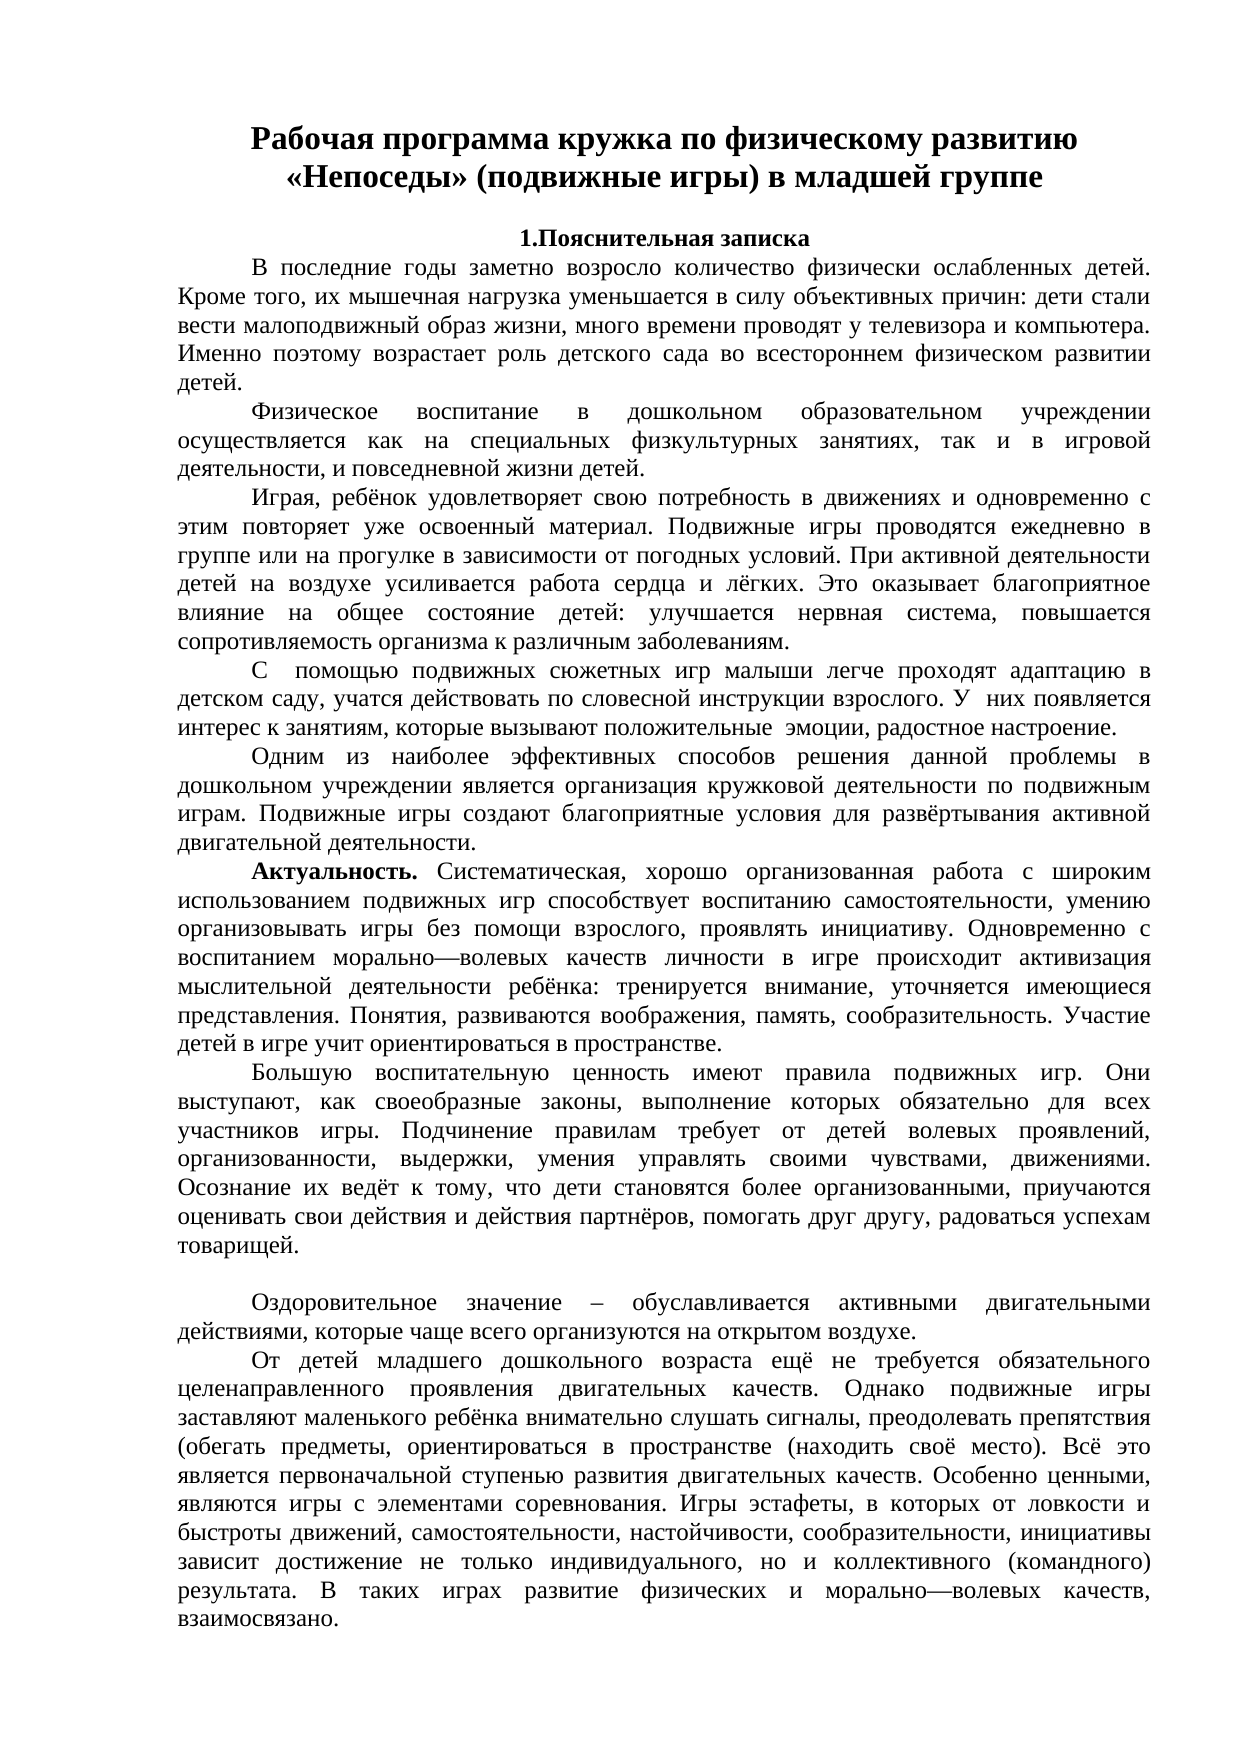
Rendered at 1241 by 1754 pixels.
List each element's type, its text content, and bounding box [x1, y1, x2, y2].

text Играя, ребёнок удовлетворяет свою потребность в движениях и одновременно с этим повторяет уже освоенный материал. Подвижные игры проводятся ежедневно в группе или на прогулке в зависимости от погодных условий. При активной деятельности детей на воздухе усиливается работа сердца и лёгких. Это оказывает благоприятное влияние на общее состояние детей: улучшается нервная система, повышается сопротивляемость организма к различным заболеваниям. [177, 482, 1152, 655]
text С помощью подвижных сюжетных игр малыши легче проходят адаптацию в детском саду, учатся действовать по словесной инструкции взрослого. У них появляется интерес к занятиям, которые вызывают положительные эмоции, радостное настроение. [177, 655, 1152, 741]
text От детей младшего дошкольного возраста ещё не требуется обязательного целенаправленного проявления двигательных качеств. Однако подвижные игры заставляют маленького ребёнка внимательно слушать сигналы, преодолевать препятствия (обегать предметы, ориентироваться в пространстве (находить своё место). Всё это является первоначальной ступенью развития двигательных качеств. Особенно ценными, являются игры с элементами соревнования. Игры эстафеты, в которых от ловкости и быстроты движений, самостоятельности, настойчивости, сообразительности, инициативы зависит достижение не только индивидуального, но и коллективного (командного) результата. В таких играх развитие физических и морально—волевых качеств, взаимосвязано. [177, 1345, 1152, 1632]
text 1.Пояснительная записка [177, 223, 1152, 252]
text Одним из наиболее эффективных способов решения данной проблемы в дошкольном учреждении является организация кружковой деятельности по подвижным играм. Подвижные игры создают благоприятные условия для развёртывания активной двигательной деятельности. [177, 741, 1152, 856]
text Большую воспитательную ценность имеют правила подвижных игр. Они выступают, как своеобразные законы, выполнение которых обязательно для всех участников игры. Подчинение правилам требует от детей волевых проявлений, организованности, выдержки, умения управлять своими чувствами, движениями. Осознание их ведёт к тому, что дети становятся более организованными, приучаются оценивать свои действия и действия партнёров, помогать друг другу, радоваться успехам товарищей. [177, 1057, 1152, 1258]
text «Непоседы» (подвижные игры) в младшей группе [177, 156, 1152, 195]
text Оздоровительное значение – обуславливается активными двигательными действиями, которые чаще всего организуются на открытом воздухе. [177, 1287, 1152, 1345]
text Рабочая программа кружка по физическому развитию [177, 118, 1152, 156]
text В последние годы заметно возросло количество физически ослабленных детей. Кроме того, их мышечная нагрузка уменьшается в силу объективных причин: дети стали вести малоподвижный образ жизни, много времени проводят у телевизора и компьютера. Именно поэтому возрастает роль детского сада во всестороннем физическом развитии детей. [177, 252, 1152, 396]
text Актуальность. Систематическая, хорошо организованная работа с широким использованием подвижных игр способствует воспитанию самостоятельности, умению организовывать игры без помощи взрослого, проявлять инициативу. Одновременно с воспитанием морально—волевых качеств личности в игре происходит активизация мыслительной деятельности ребёнка: тренируется внимание, уточняется имеющиеся представления. Понятия, развиваются воображения, память, сообразительность. Участие детей в игре учит ориентироваться в пространстве. [177, 856, 1152, 1057]
text Физическое воспитание в дошкольном образовательном учреждении осуществляется как на специальных физкультурных занятиях, так и в игровой деятельности, и повседневной жизни детей. [177, 396, 1152, 482]
